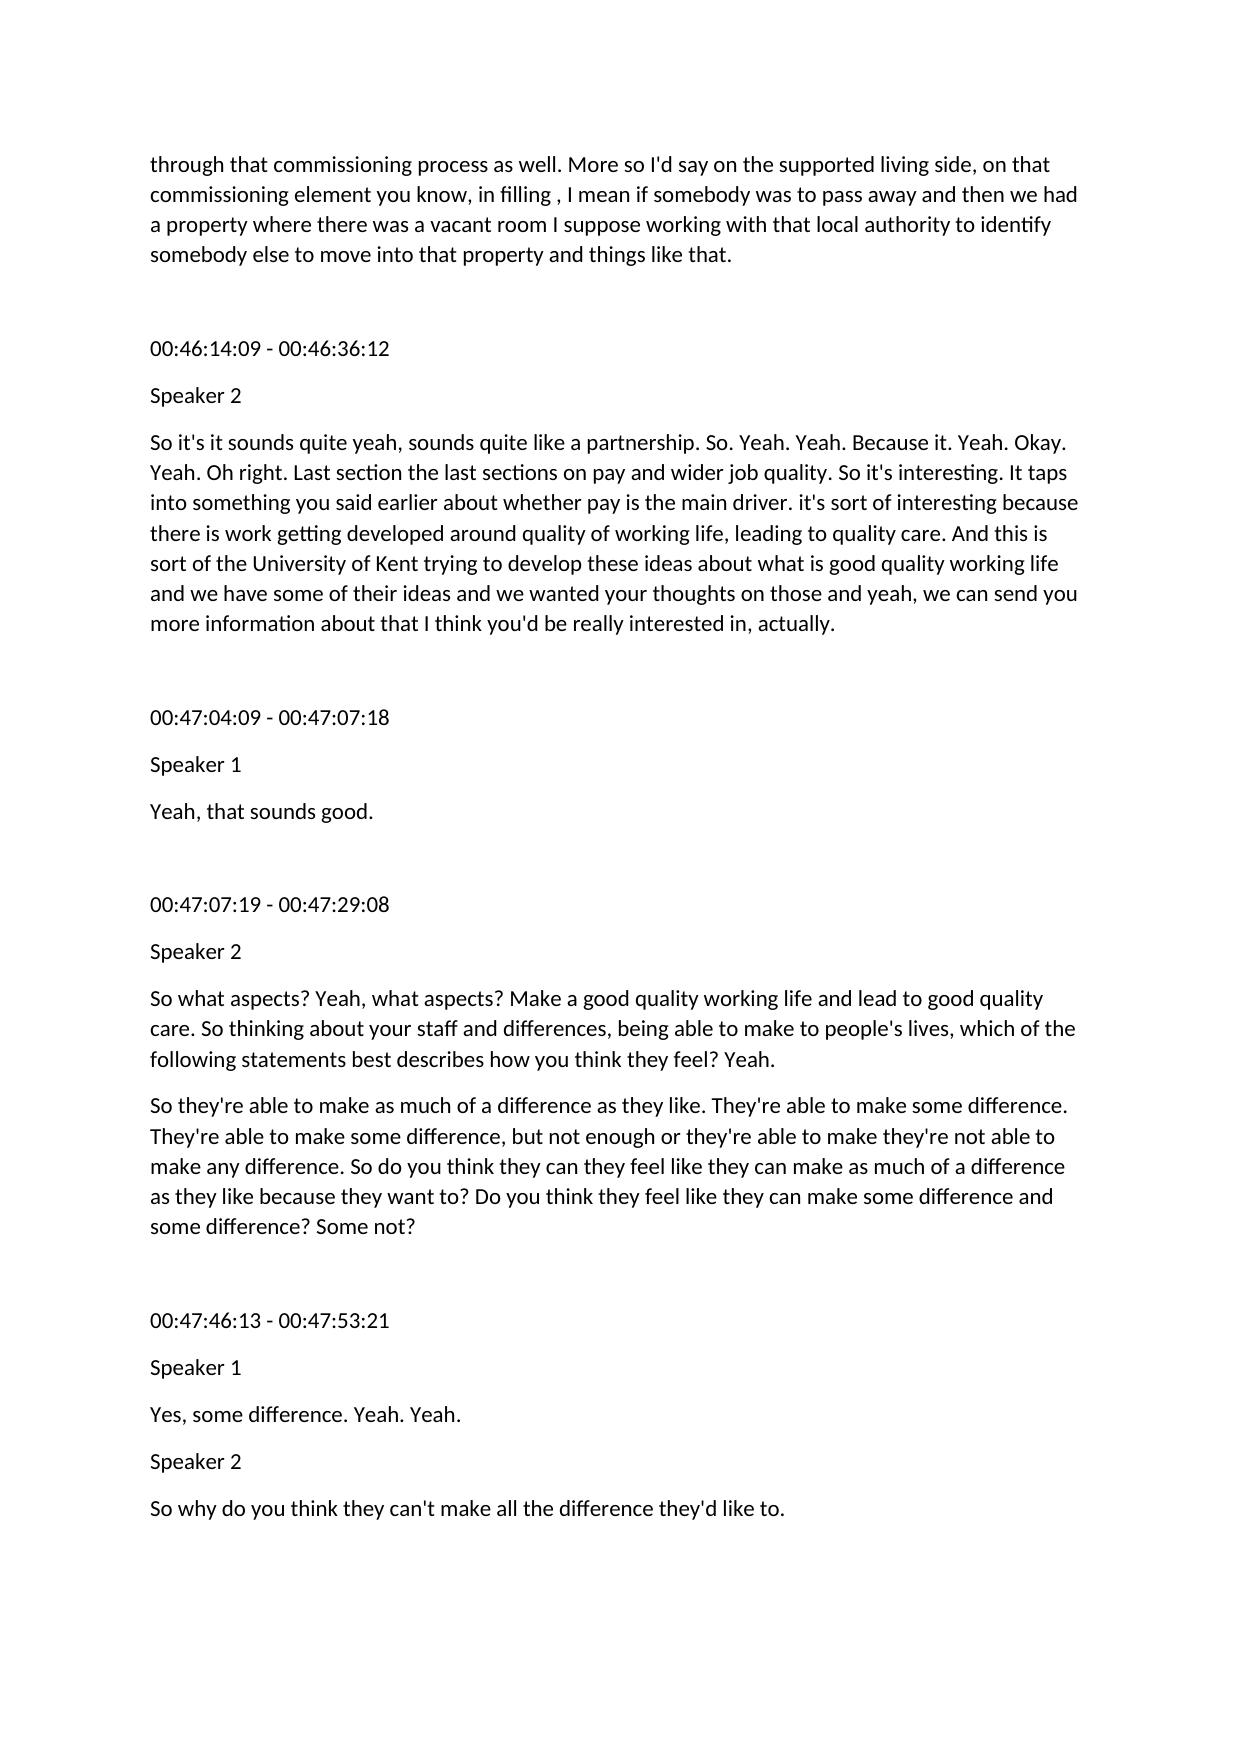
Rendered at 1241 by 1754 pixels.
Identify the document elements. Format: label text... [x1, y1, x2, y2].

text So why do you think they can't make all the difference they'd like to. [150, 1494, 1090, 1522]
text So they're able to make as much of a difference as they like. They're able to make some difference. They're able to make some difference, but not enough or they're able to make they're not able to make any difference. So do you think they can they feel like they can make as much of a difference as they like because they want to? Do you think they feel like they can make some difference and some difference? Some not? [150, 1092, 1090, 1241]
text Speaker 1 [150, 750, 1090, 778]
text Yeah, that sounds good. [150, 797, 1090, 825]
text Speaker 2 [150, 381, 1090, 409]
text 00:47:46:13 - 00:47:53:21 [150, 1306, 1090, 1334]
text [150, 150, 1090, 269]
text 00:47:04:09 - 00:47:07:18 [150, 703, 1090, 731]
text So what aspects? Yeah, what aspects? Make a good quality working life and lead to good quality care. So thinking about your staff and differences, being able to make to people's lives, which of the following statements best describes how you think they feel? Yeah. [150, 984, 1090, 1073]
text Speaker 2 [150, 937, 1090, 966]
text Speaker 1 [150, 1353, 1090, 1381]
text Yes, some difference. Yeah. Yeah. [150, 1400, 1090, 1428]
text Speaker 2 [150, 1447, 1090, 1475]
text 00:47:07:19 - 00:47:29:08 [150, 891, 1090, 919]
text 00:46:14:09 - 00:46:36:12 [150, 334, 1090, 362]
text So it's it sounds quite yeah, sounds quite like a partnership. So. Yeah. Yeah. Because it. Yeah. Okay. Yeah. Oh right. Last section the last sections on pay and wider job quality. So it's interesting. It taps into something you said earlier about whether pay is the main driver. it's sort of interesting because there is work getting developed around quality of working life, leading to quality care. And this is sort of the University of Kent trying to develop these ideas about what is good quality working life and we have some of their ideas and we wanted your thoughts on those and yeah, we can send you more information about that I think you'd be really interested in, actually. [150, 428, 1090, 637]
